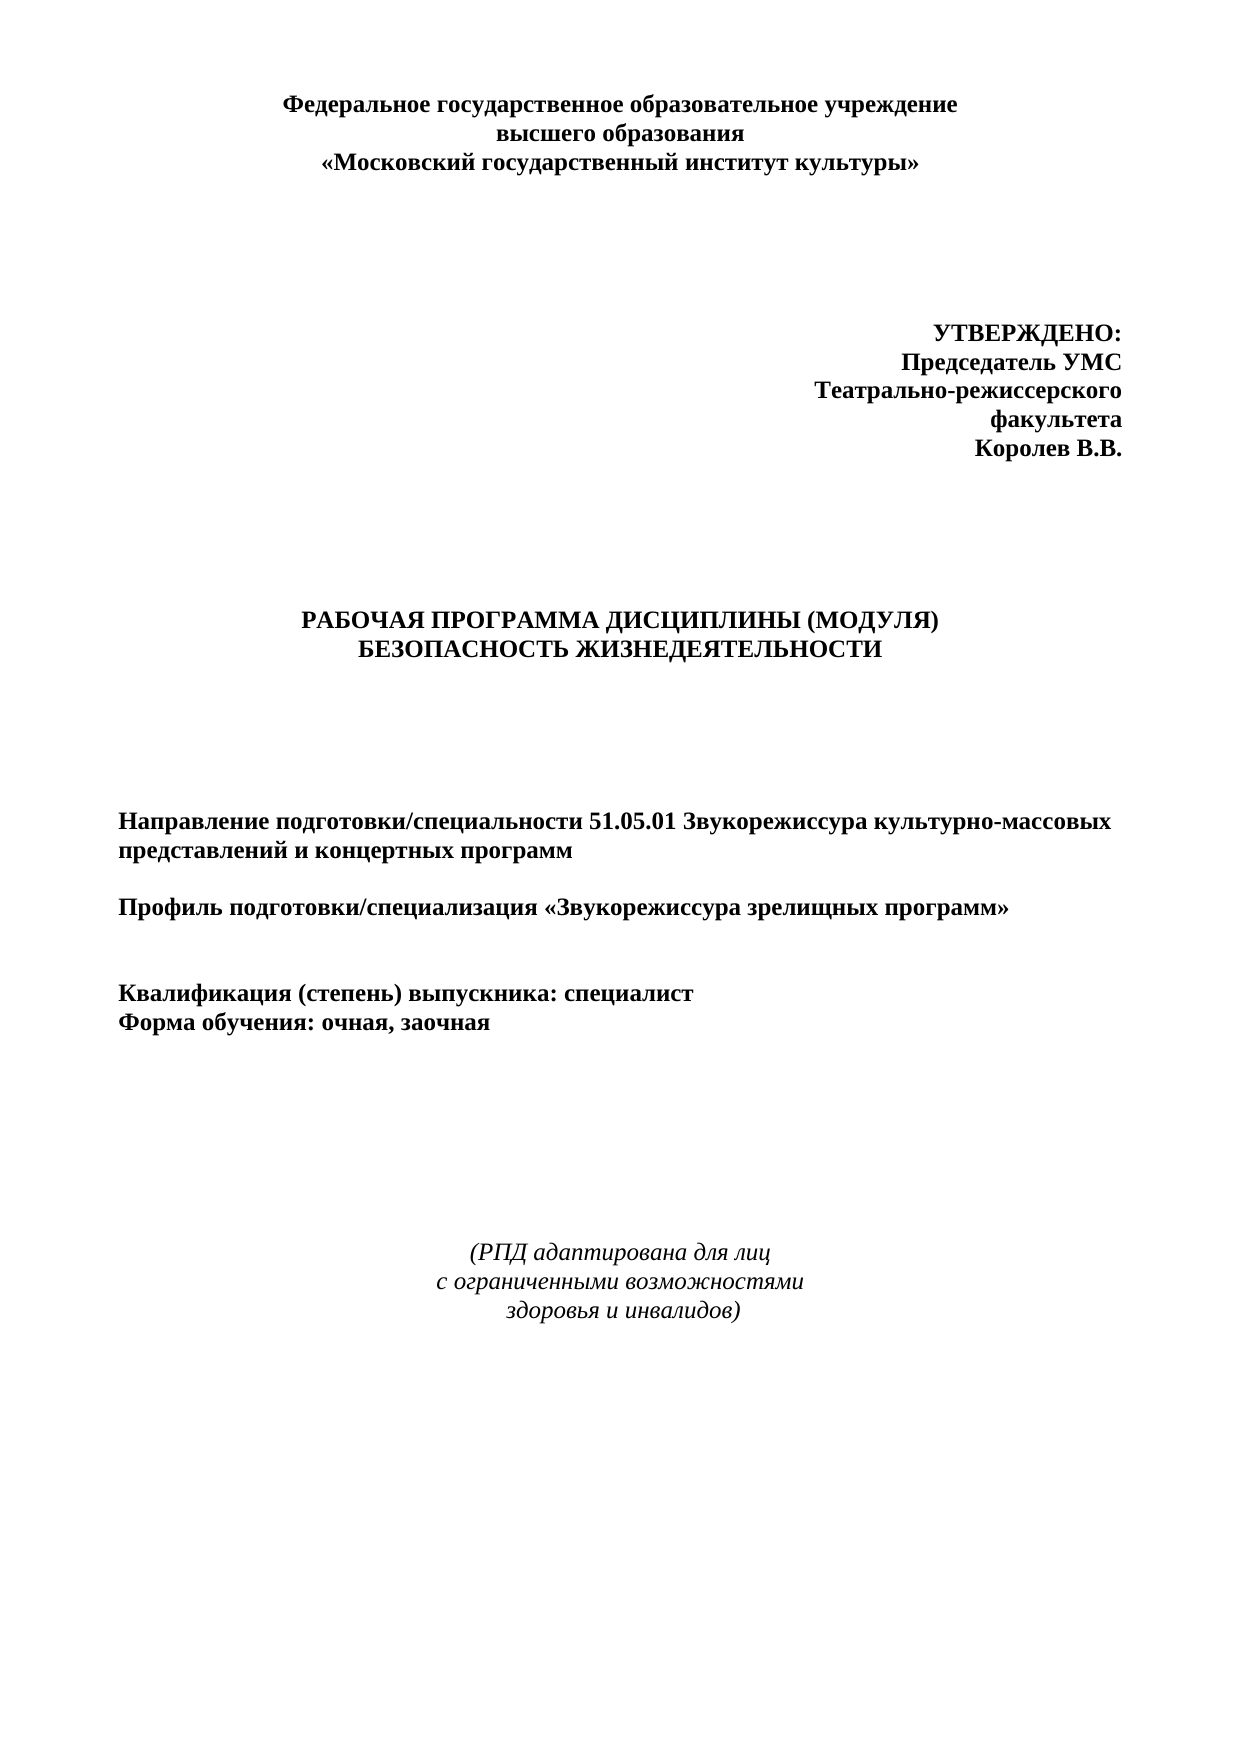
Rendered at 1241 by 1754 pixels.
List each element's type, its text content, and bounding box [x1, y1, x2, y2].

text факультета [118, 404, 1122, 433]
text Профиль подготовки/специализация «Звукорежиссура зрелищных программ» [118, 892, 1122, 921]
text «Московский государственный институт культуры» [118, 147, 1122, 176]
text Председатель УМС [118, 347, 1122, 376]
text (РПД адаптирована для лиц [118, 1237, 1122, 1266]
text здоровья и инвалидов) [118, 1295, 1122, 1323]
text Квалификация (степень) выпускника: специалист [118, 978, 1122, 1007]
text Федеральное государственное образовательное учреждение [118, 89, 1122, 118]
text Королев В.В. [118, 433, 1122, 462]
text высшего образования [118, 118, 1122, 147]
text Театрально-режиссерского [118, 376, 1122, 404]
text УТВЕРЖДЕНО: [118, 318, 1122, 347]
text Направление подготовки/специальности 51.05.01 Звукорежиссура культурно-массовых представлений и концертных программ [118, 806, 1122, 863]
text Форма обучения: очная, заочная [118, 1007, 1122, 1036]
text РАБОЧАЯ ПРОГРАММА ДИСЦИПЛИНЫ (МОДУЛЯ) БЕЗОПАСНОСТЬ ЖИЗНЕДЕЯТЕЛЬНОСТИ [118, 606, 1122, 691]
text с ограниченными возможностями [118, 1266, 1122, 1295]
